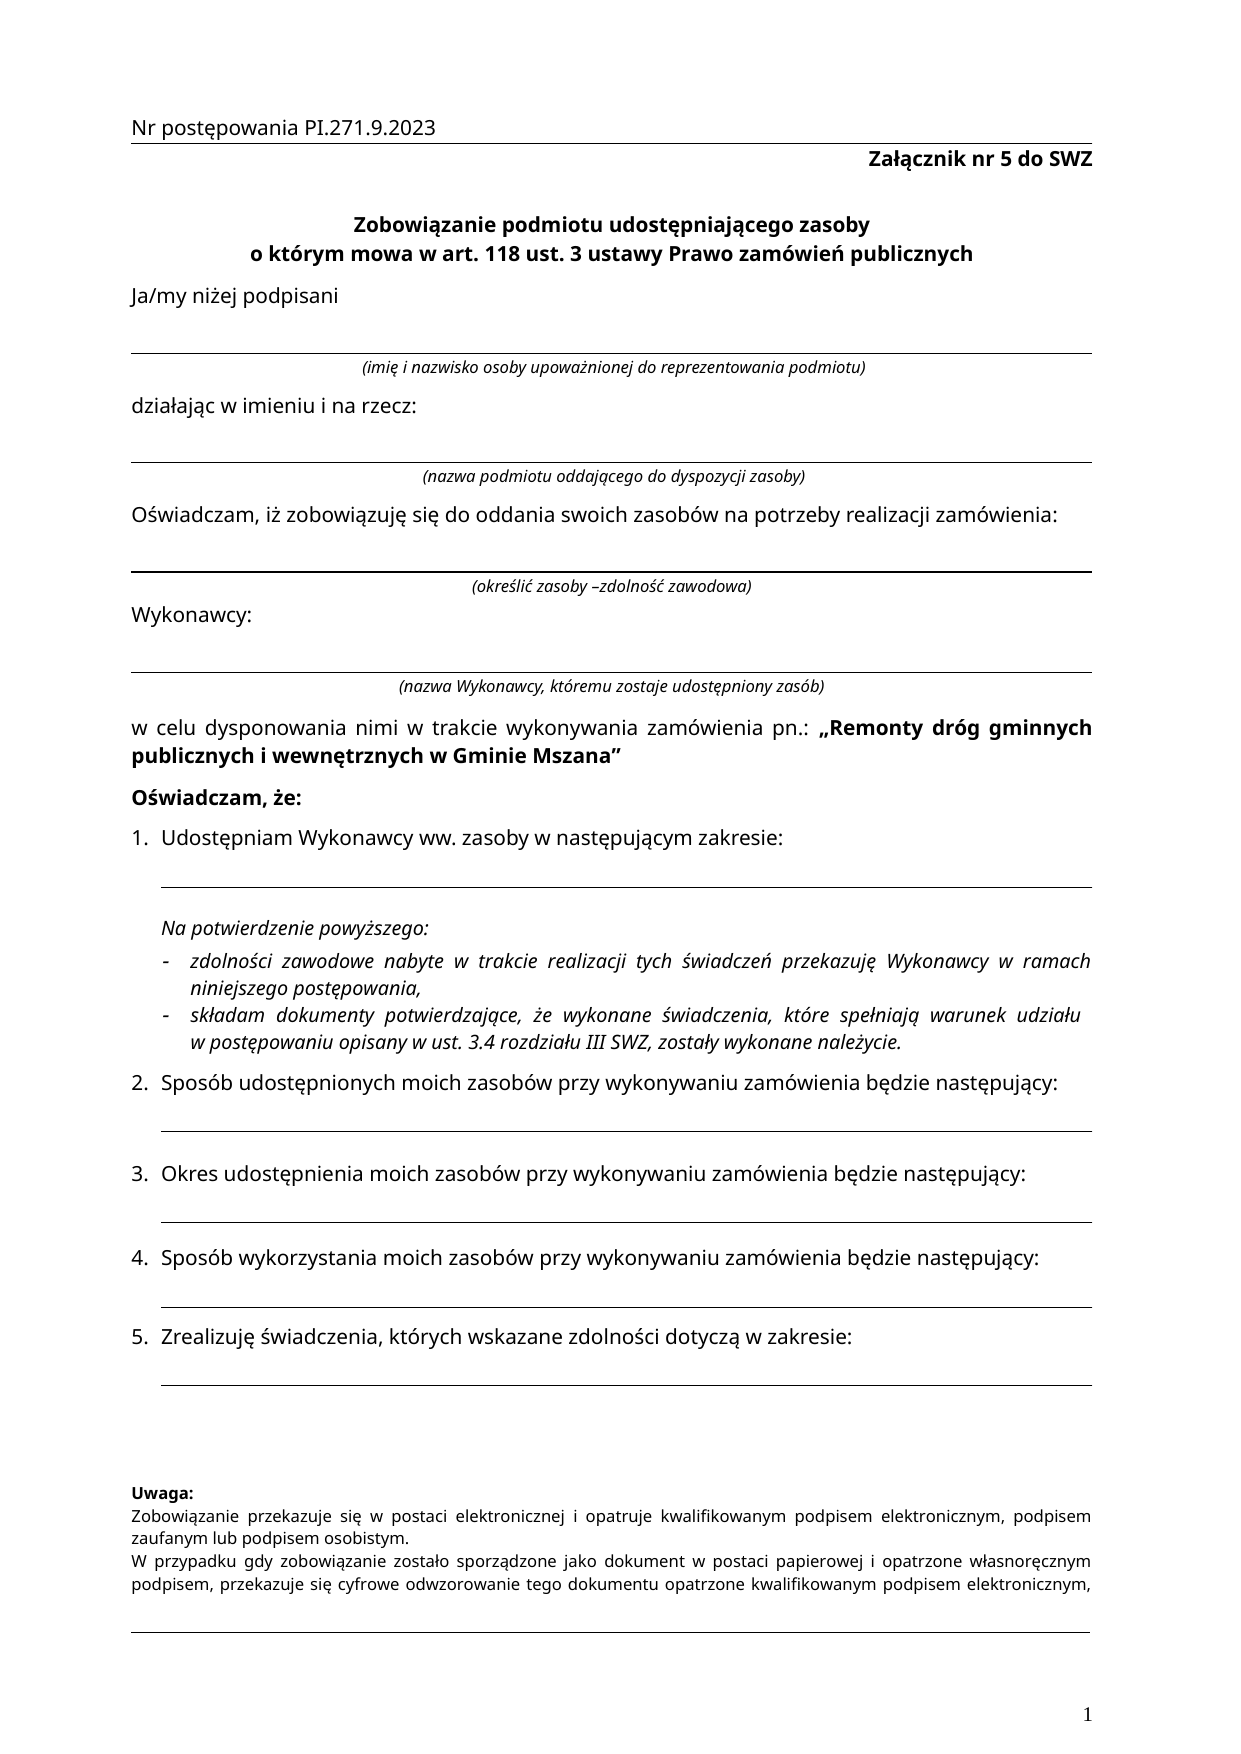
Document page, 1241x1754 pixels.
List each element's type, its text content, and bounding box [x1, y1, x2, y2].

text (nazwa podmiotu oddającego do dyspozycji zasoby) [131, 463, 1092, 488]
list (nazwa Wykonawcy, któremu zostaje udostępniony zasób) [131, 673, 1092, 697]
text Oświadczam, że: [131, 783, 1092, 811]
text Zobowiązanie podmiotu udostępniającego zasoby [131, 211, 1092, 239]
list Zrealizuję świadczenia, których wskazane zdolności dotyczą w zakresie: [131, 1322, 1092, 1350]
text Uwaga: [131, 1477, 1092, 1504]
list Wykonawcy: [131, 601, 1092, 629]
list Sposób wykorzystania moich zasobów przy wykonywaniu zamówienia będzie następujący: [131, 1243, 1092, 1272]
text (imię i nazwisko osoby upoważnionej do reprezentowania podmiotu) [131, 354, 1092, 378]
text Oświadczam, iż zobowiązuję się do oddania swoich zasobów na potrzeby realizacji zamówienia: [131, 500, 1092, 529]
text w celu dysponowania nimi w trakcie wykonywania zamówienia pn.: „Remonty dróg gminnych publicznych i wewnętrznych w Gminie Mszana” [131, 713, 1092, 770]
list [131, 1550, 1092, 1595]
text o którym mowa w art. 118 ust. 3 ustawy Prawo zamówień publicznych [131, 239, 1092, 267]
list składam dokumenty potwierdzające, że wykonane świadczenia, które spełniają warunek udziału w postępowaniu opisany w ust. 3.4 rozdziału III SWZ, zostały wykonane należycie. [161, 1002, 1092, 1056]
list Zobowiązanie przekazuje się w postaci elektronicznej i opatruje kwalifikowanym podpisem elektronicznym, podpisem zaufanym lub podpisem osobistym. [131, 1504, 1092, 1550]
list Udostępniam Wykonawcy ww. zasoby w następującym zakresie: [131, 823, 1092, 852]
list zdolności zawodowe nabyte w trakcie realizacji tych świadczeń przekazuję Wykonawcy w ramach niniejszego postępowania, [161, 948, 1092, 1002]
list (określić zasoby –zdolność zawodowa) [131, 573, 1092, 597]
text Załącznik nr 5 do SWZ [131, 144, 1092, 173]
text Ja/my niżej podpisani [131, 282, 1092, 310]
list Sposób udostępnionych moich zasobów przy wykonywaniu zamówienia będzie następujący: [131, 1068, 1092, 1096]
text Na potwierdzenie powyższego: [161, 914, 1092, 941]
text działając w imieniu i na rzecz: [131, 391, 1092, 419]
list Okres udostępnienia moich zasobów przy wykonywaniu zamówienia będzie następujący: [131, 1159, 1092, 1187]
